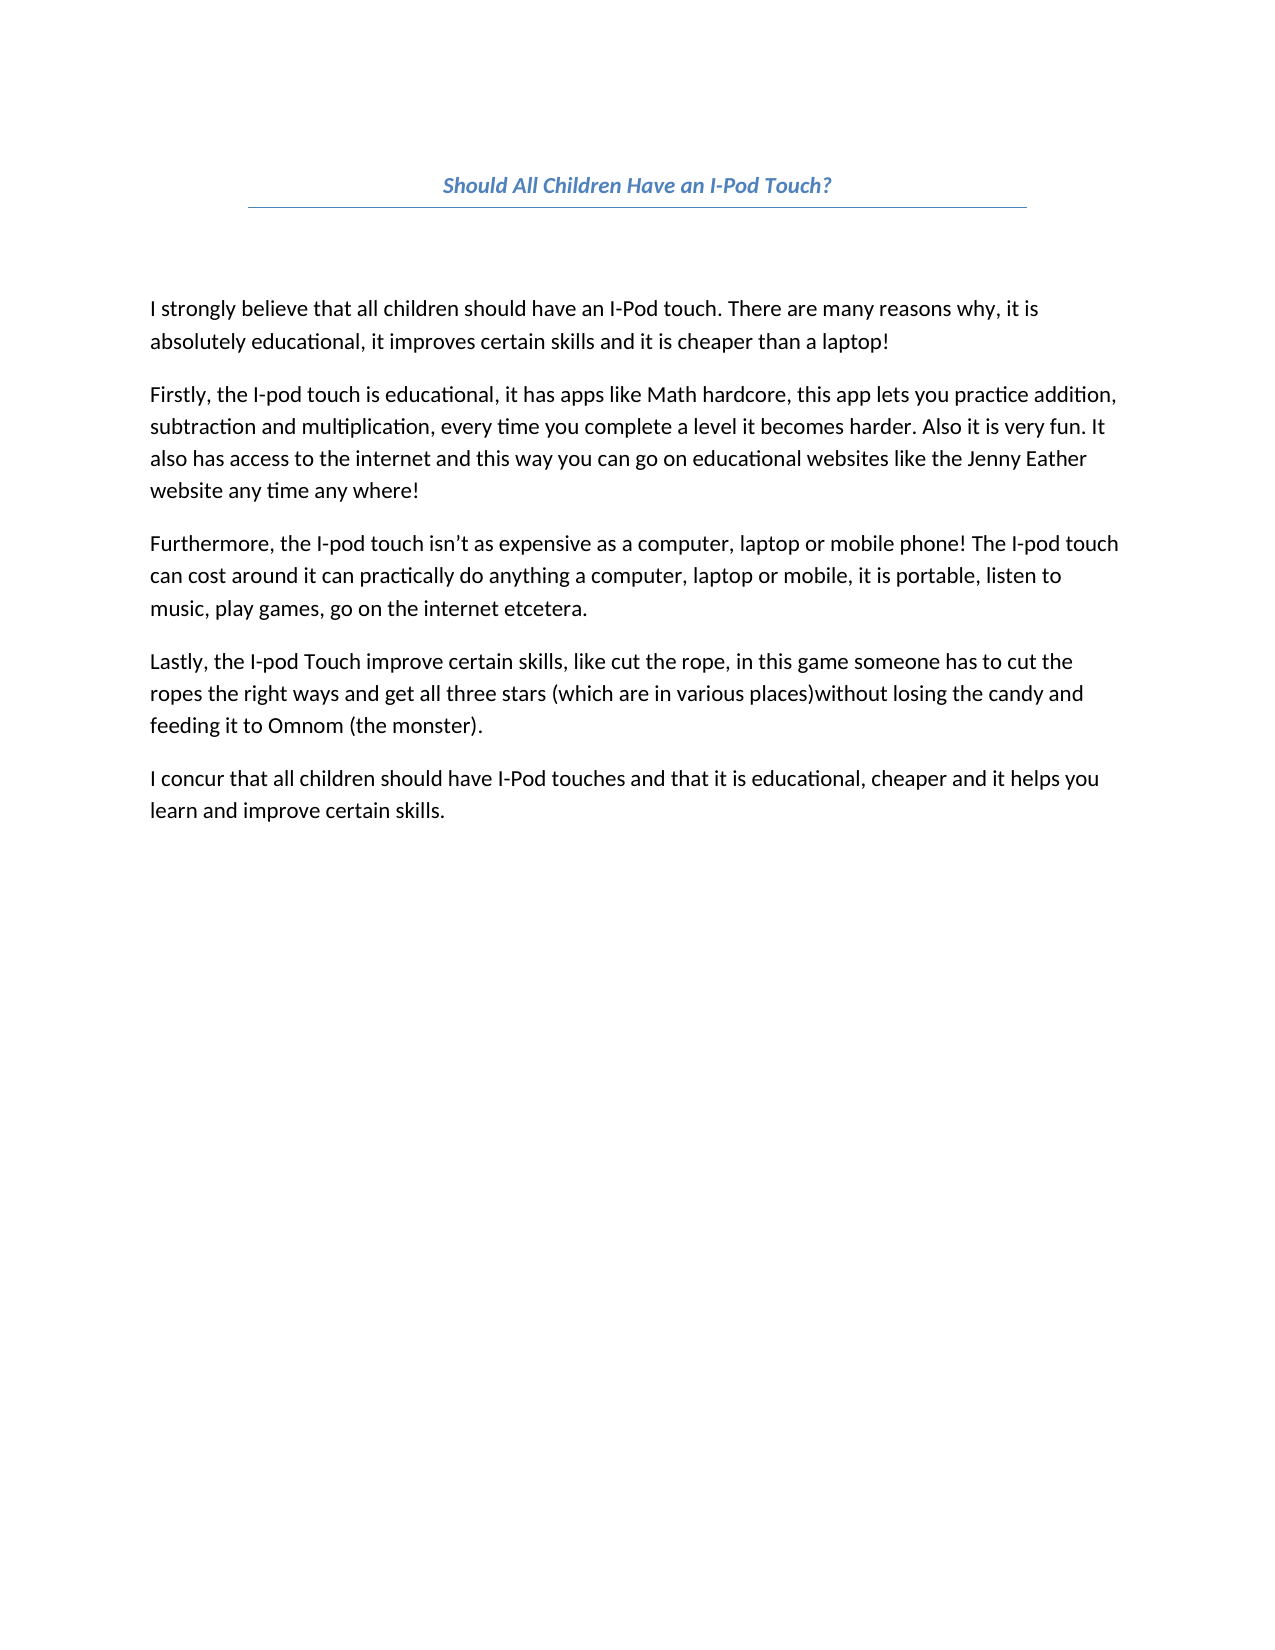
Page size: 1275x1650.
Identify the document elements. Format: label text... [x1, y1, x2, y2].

text I strongly believe that all children should have an I-Pod touch. There are many reasons why, it is absolutely educational, it improves certain skills and it is cheaper than a laptop! [150, 294, 1125, 355]
text Firstly, the I-pod touch is educational, it has apps like Math hardcore, this app lets you practice addition, subtraction and multiplication, every time you complete a level it becomes harder. Also it is very fun. It also has access to the internet and this way you can go on educational websites like the Jenny Eather website any time any where! [150, 380, 1125, 504]
text I concur that all children should have I-Pod touches and that it is educational, cheaper and it helps you learn and improve certain skills. [150, 764, 1125, 824]
text Furthermore, the I-pod touch isn’t as expensive as a computer, laptop or mobile phone! The I-pod touch can cost around it can practically do anything a computer, laptop or mobile, it is portable, listen to music, play games, go on the internet etcetera. [150, 529, 1125, 622]
text Lastly, the I-pod Touch improve certain skills, like cut the rope, in this game someone has to cut the ropes the right ways and get all three stars (which are in various places)without losing the candy and feeding it to Omnom (the monster). [150, 647, 1125, 739]
text Should All Children Have an I-Pod Touch? [247, 171, 1027, 208]
